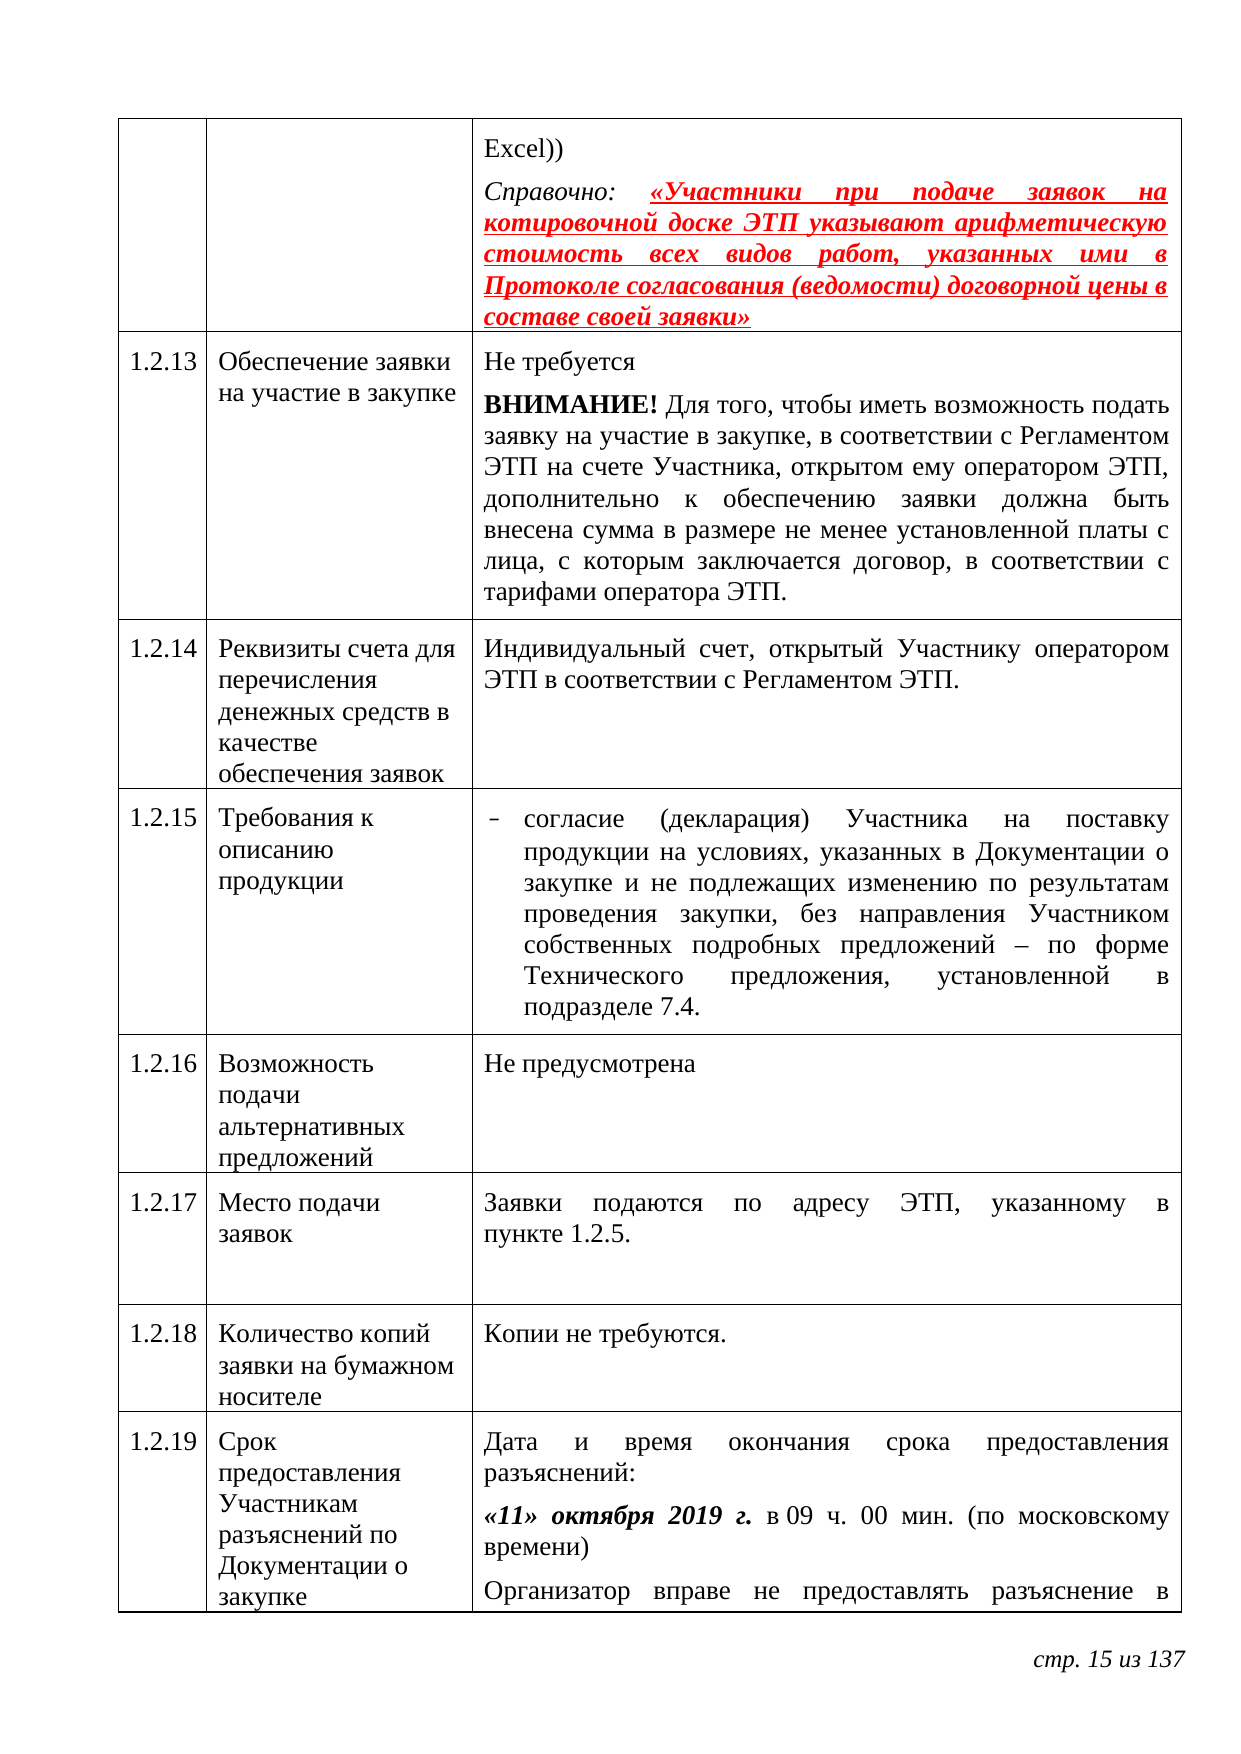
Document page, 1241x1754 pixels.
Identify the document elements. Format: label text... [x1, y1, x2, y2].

table_cell [119, 789, 206, 1034]
table_cell Копии не требуются. [473, 1305, 1181, 1411]
table_cell Индивидуальный счет, открытый Участнику оператором ЭТП в соответствии с Регламентом ЭТП. [473, 620, 1181, 788]
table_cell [207, 1412, 472, 1611]
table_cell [207, 119, 472, 331]
table_cell Не предусмотрена [473, 1035, 1181, 1172]
table_cell Не требуется ВНИМАНИЕ! Для того, чтобы иметь возможность подать заявку на участие в закупке, в соответствии с Регламентом ЭТП на счете Участника, открытом ему оператором ЭТП, дополнительно к обеспечению заявки должна быть внесена сумма в размере не менее установленной платы с лица, с которым заключается договор, в соответствии с тарифами оператора ЭТП. [473, 332, 1181, 619]
table_cell Обеспечение заявки на участие в закупке [207, 332, 472, 619]
table_cell согласие (декларация) Участника на поставку продукции на условиях, указанных в Документации о закупке и не подлежащих изменению по результатам проведения закупки, без направления Участником собственных подробных предложений – по форме Технического предложения, установленной в подразделе 7.4. [473, 789, 1181, 1034]
table_cell Требования к описанию продукции [207, 789, 472, 1034]
table_cell [119, 1305, 206, 1411]
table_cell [473, 119, 1181, 331]
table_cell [473, 1412, 1181, 1611]
table_cell Место подачи заявок [207, 1173, 472, 1304]
table_cell [119, 1035, 206, 1172]
table_cell [119, 1412, 206, 1611]
table_cell [119, 332, 206, 619]
table_cell Количество копий заявки на бумажном носителе [207, 1305, 472, 1411]
table_cell Заявки подаются по адресу ЭТП, указанному в пункте 1.2.5. [473, 1173, 1181, 1304]
table_cell [119, 1173, 206, 1304]
table_cell [119, 620, 206, 788]
table_cell Возможность подачи альтернативных предложений [207, 1035, 472, 1172]
table_cell Реквизиты счета для перечисления денежных средств в качестве обеспечения заявок [207, 620, 472, 788]
table_cell [119, 119, 206, 331]
